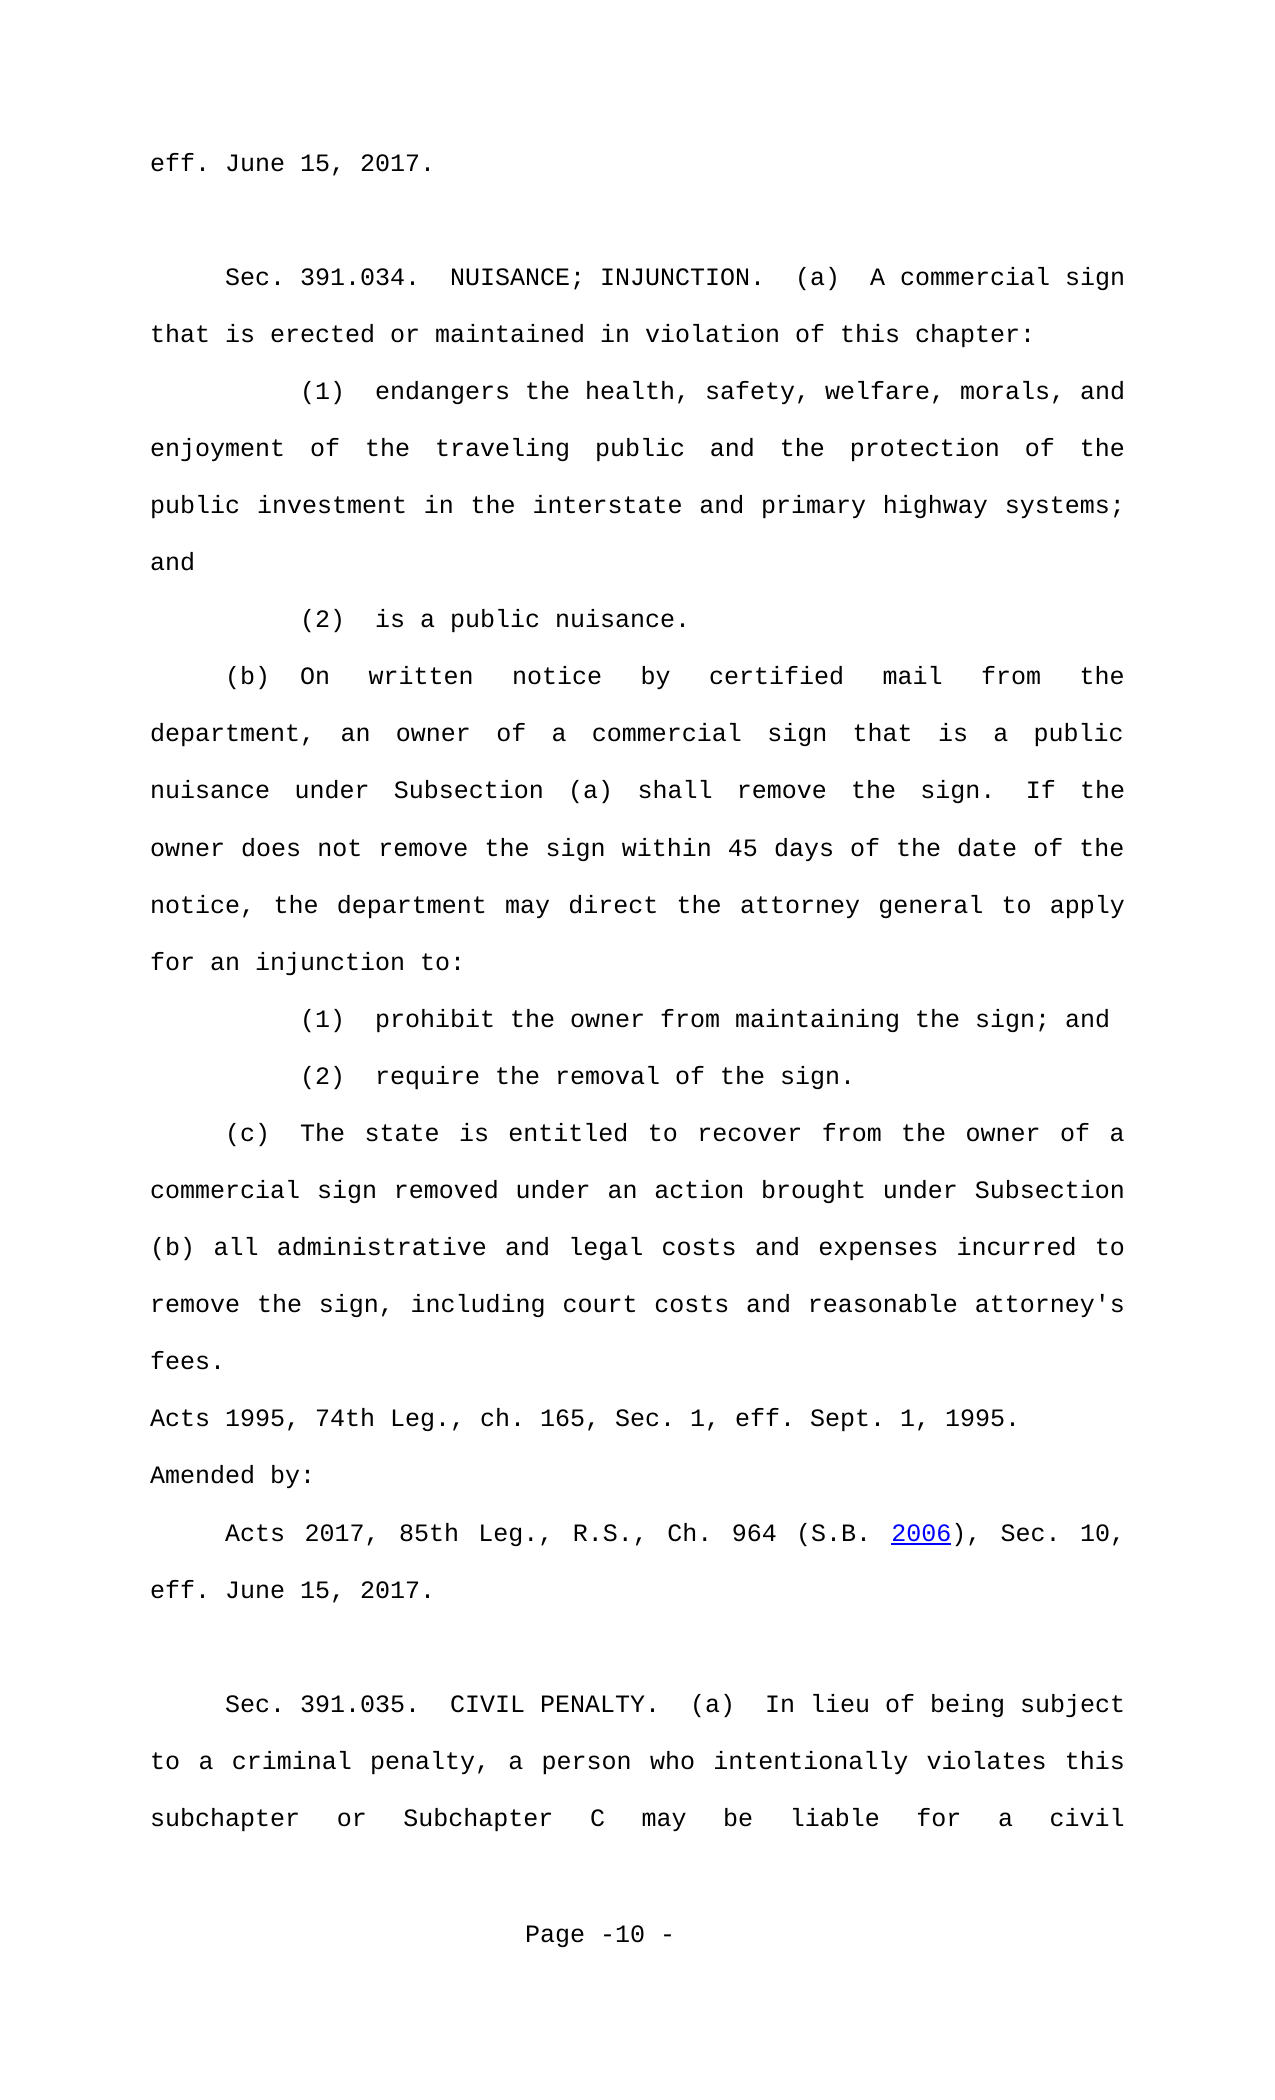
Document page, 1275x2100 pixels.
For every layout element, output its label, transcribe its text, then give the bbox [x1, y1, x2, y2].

text (c) The state is entitled to recover from the owner of a commercial sign removed under an action brought under Subsection (b) all administrative and legal costs and expenses incurred to remove the sign, including court costs and reasonable attorney's fees. [150, 1120, 1125, 1377]
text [150, 1691, 1125, 1834]
text (b) On written notice by certified mail from the department, an owner of a commercial sign that is a public nuisance under Subsection (a) shall remove the sign. If the owner does not remove the sign within 45 days of the date of the notice, the department may direct the attorney general to apply for an injunction to: [150, 664, 1125, 978]
text (2) is a public nuisance. [150, 607, 1125, 635]
text Acts 2017, 85th Leg., R.S., Ch. 964 (S.B. 2006), Sec. 10, eff. June 15, 2017. [150, 1520, 1125, 1606]
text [150, 150, 1125, 178]
text (2) require the removal of the sign. [150, 1063, 1125, 1092]
text Amended by: [150, 1463, 1125, 1491]
text (1) endangers the health, safety, welfare, morals, and enjoyment of the traveling public and the protection of the public investment in the interstate and primary highway systems; and [150, 378, 1125, 578]
text (1) prohibit the owner from maintaining the sign; and [150, 1006, 1125, 1035]
text Acts 1995, 74th Leg., ch. 165, Sec. 1, eff. Sept. 1, 1995. [150, 1406, 1125, 1434]
text Sec. 391.034. NUISANCE; INJUNCTION. (a) A commercial sign that is erected or maintained in violation of this chapter: [150, 264, 1125, 350]
